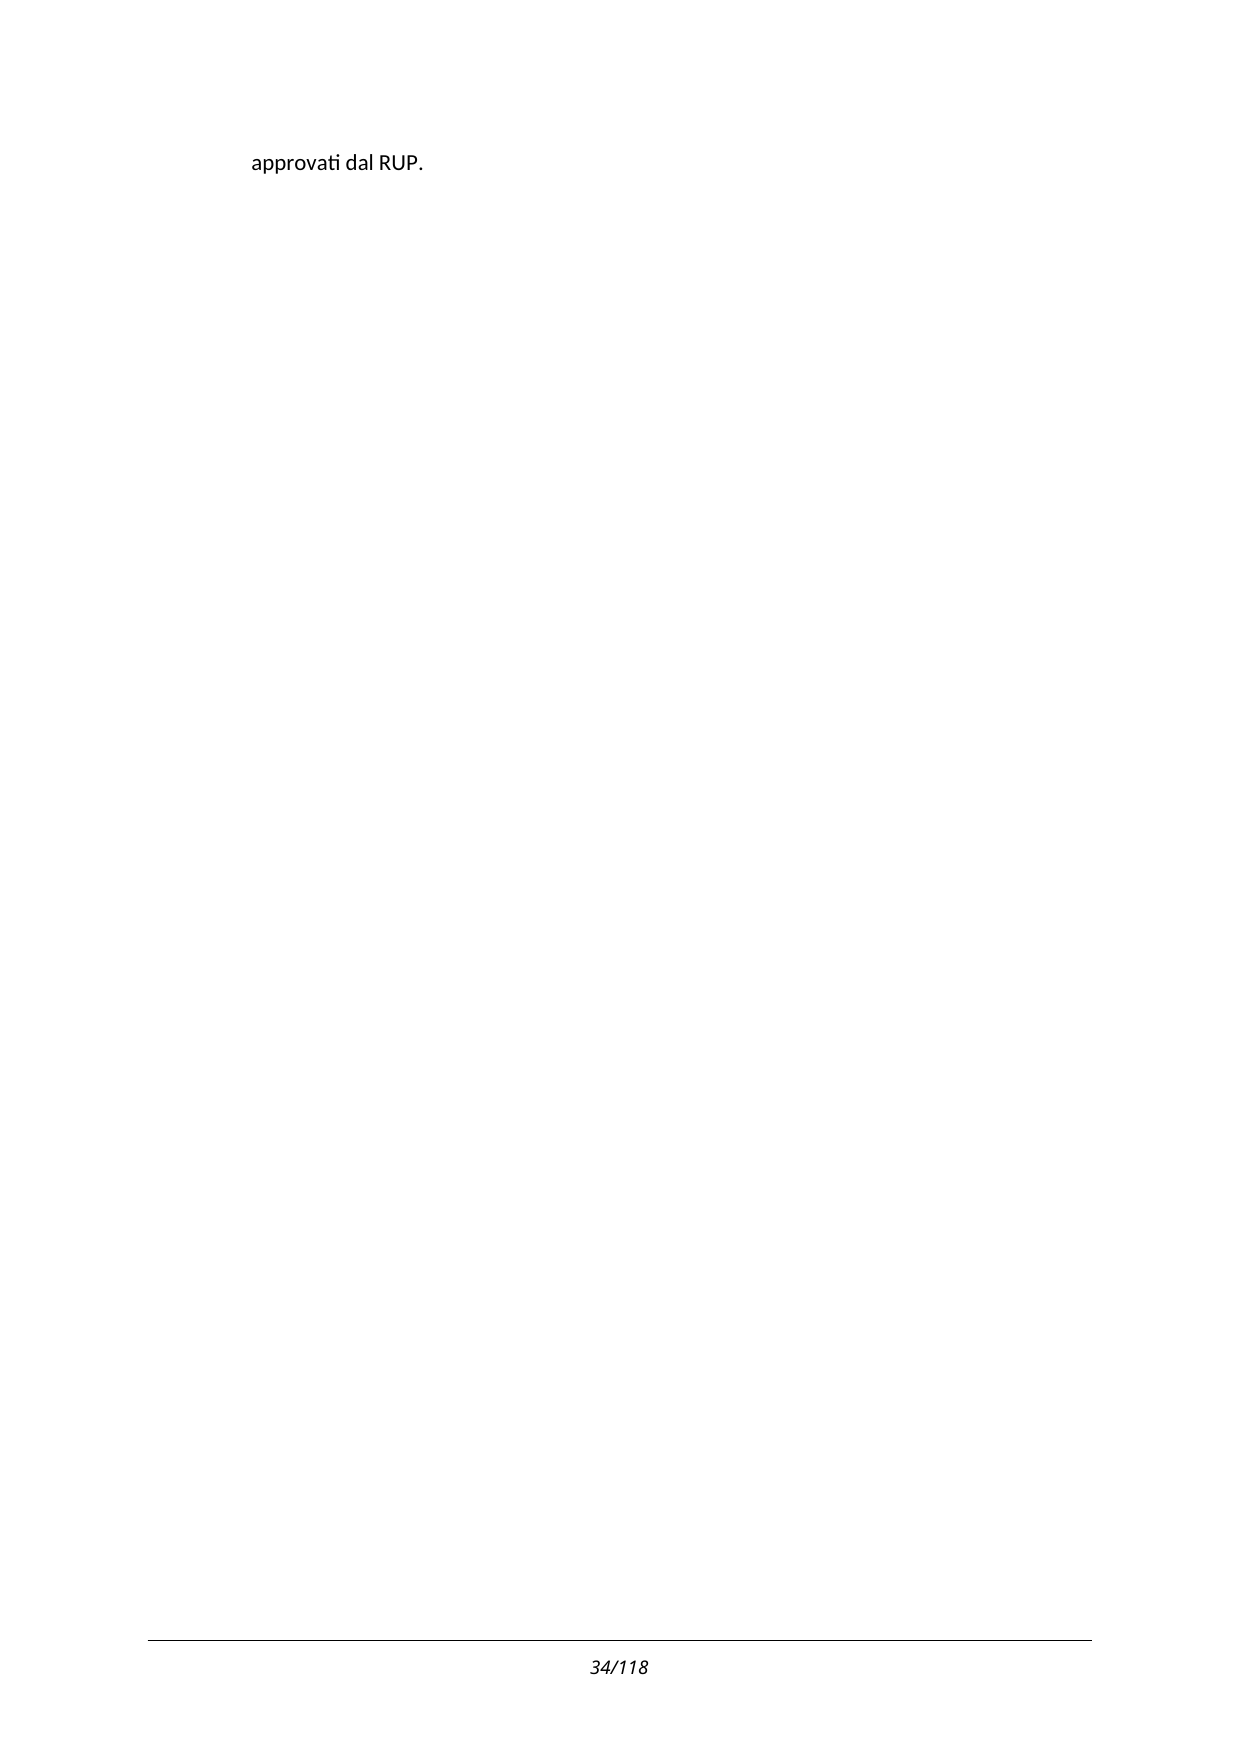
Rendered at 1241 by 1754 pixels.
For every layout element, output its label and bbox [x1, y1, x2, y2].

list [214, 148, 1092, 176]
